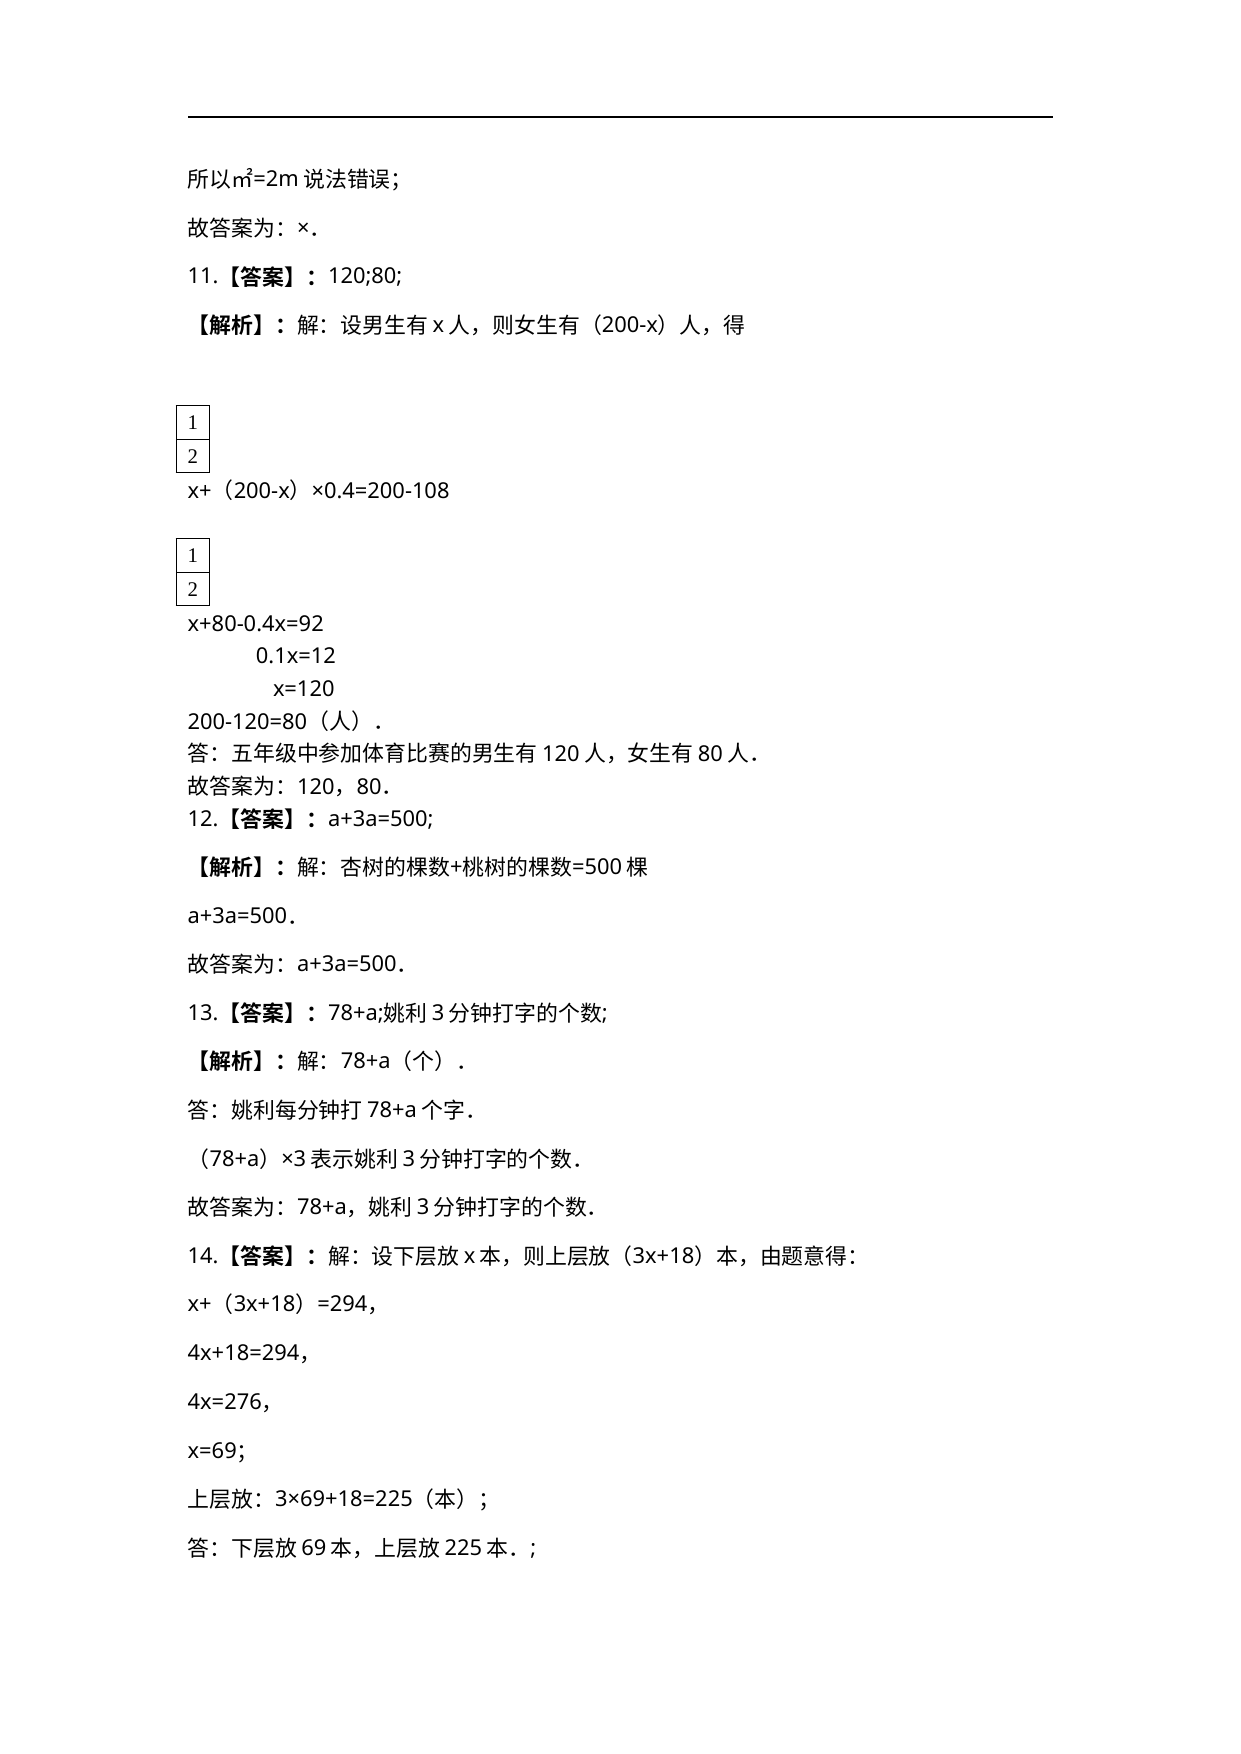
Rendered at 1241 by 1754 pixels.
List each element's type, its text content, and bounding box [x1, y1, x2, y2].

table_cell 2 [177, 440, 209, 472]
text 【解析】：解：杏树的棵数+桃树的棵数=500棵 a+3a=500． 故答案为：a+3a=500． [187, 849, 1053, 979]
text 【解析】：解：78+a（个）． 答：姚利每分钟打78+a个字． （78+a）×3表示姚利3分钟打字的个数． 故答案为：78+a，姚利3分钟打字的个数． [187, 1044, 1053, 1222]
table_header 1 [177, 406, 209, 438]
table_header 1 [177, 539, 209, 572]
table_cell 2 [177, 573, 209, 605]
text 14.【答案】：解：设下层放x本，则上层放（3x+18）本，由题意得： x+（3x+18）=294， 4x+18=294， 4x=276， x=69； 上层放：3×69+18=225（本）； 答：下层放69本，上层放225本．; [187, 1238, 1053, 1563]
text x+80-0.4x=92 0.1x=12 x=120 200-120=80（人）． 答：五年级中参加体育比赛的男生有120人，女生有80人． 故答案为：120，80． [187, 606, 1053, 801]
text 【解析】：解：设男生有x人，则女生有（200-x）人，得 [187, 307, 1053, 389]
text 12.【答案】：a+3a=500; [187, 801, 1053, 834]
text x+（200-x）×0.4=200-108 [187, 473, 1053, 538]
text 11.【答案】：120;80; [187, 259, 1053, 292]
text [187, 162, 1053, 243]
text 13.【答案】：78+a;姚利3分钟打字的个数; [187, 995, 1053, 1028]
